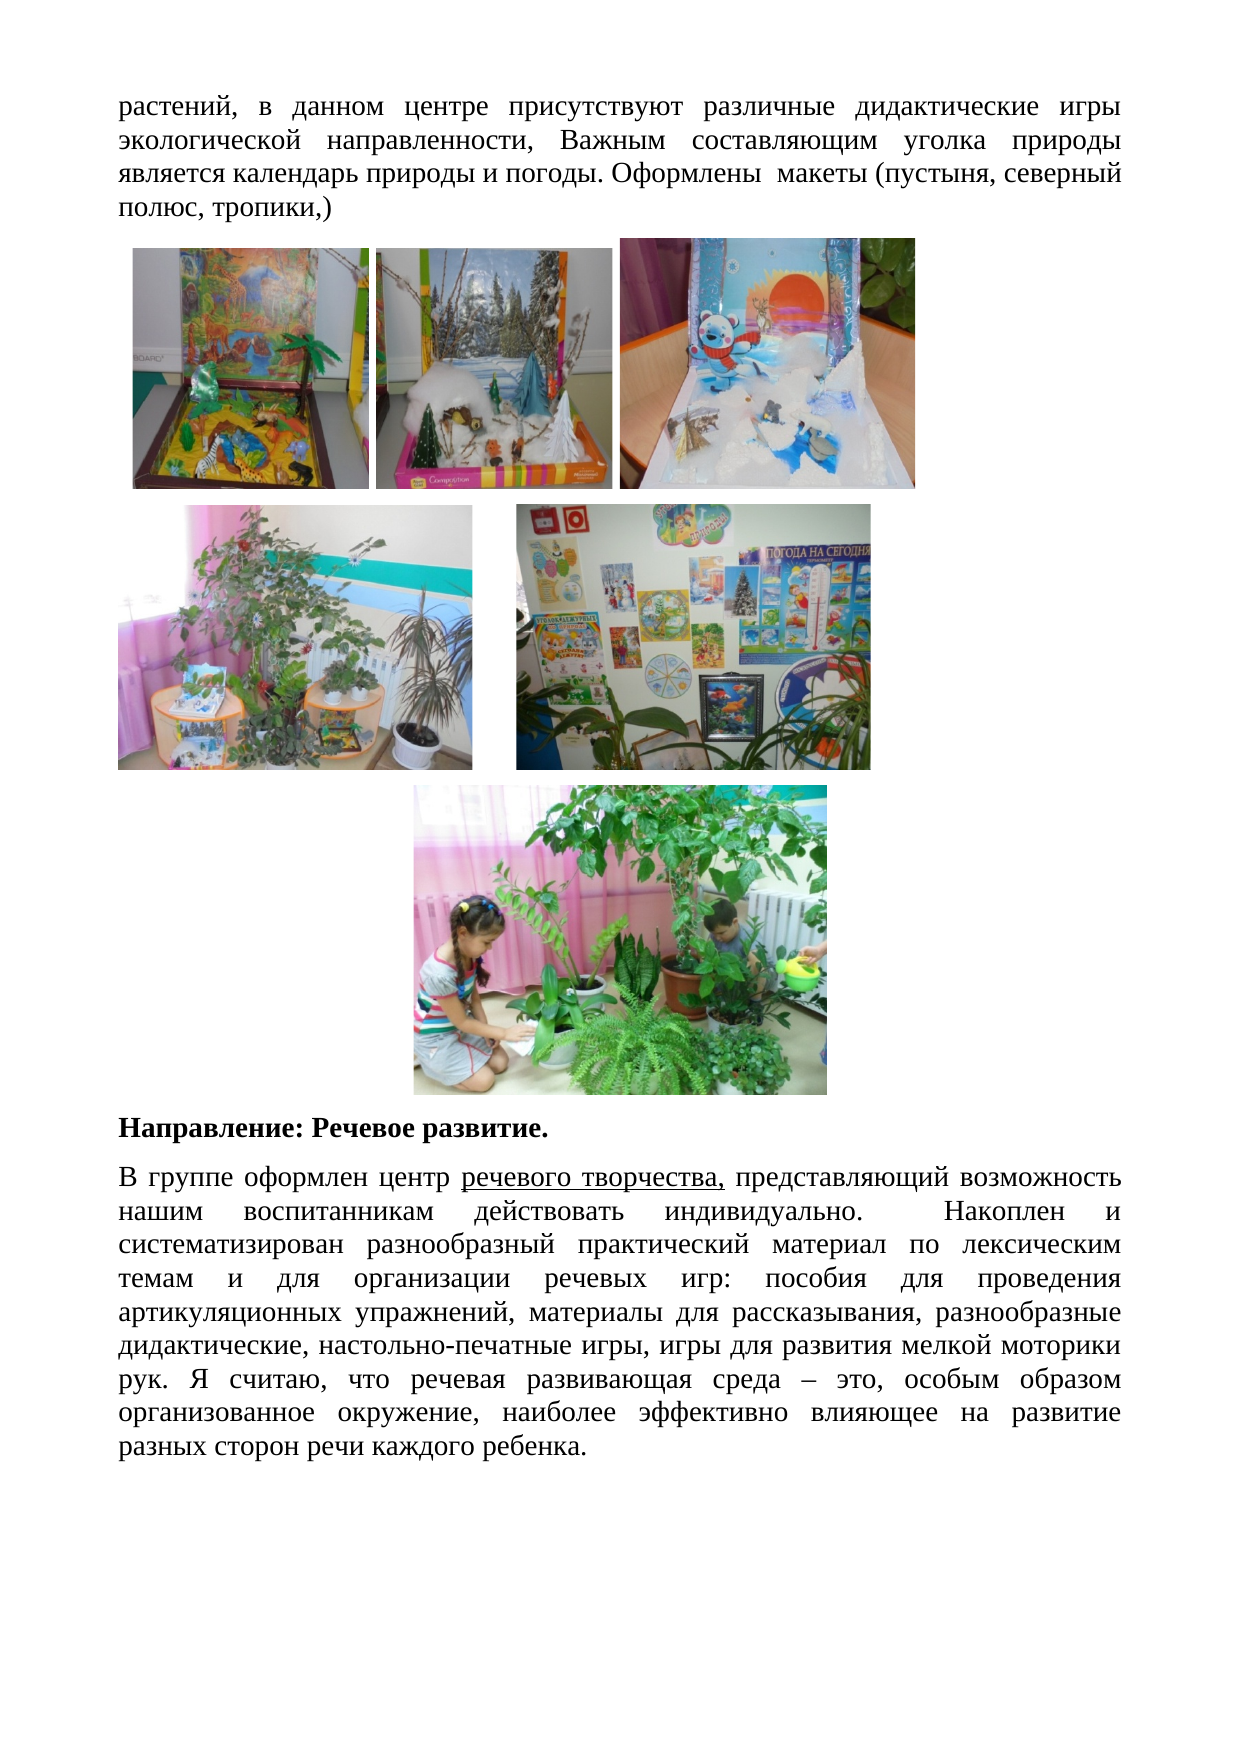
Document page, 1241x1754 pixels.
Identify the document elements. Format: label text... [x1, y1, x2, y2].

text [118, 88, 1122, 223]
picture [376, 248, 613, 489]
picture [619, 238, 915, 489]
picture [516, 504, 871, 770]
picture [118, 505, 473, 770]
text Направление: Речевое развитие. [118, 1110, 1122, 1144]
text В группе оформлен центр речевого творчества, представляющий возможность нашим воспитанникам действовать индивидуально. Накоплен и систематизирован разнообразный практический материал по лексическим темам и для организации речевых игр: пособия для проведения артикуляционных упражнений, материалы для рассказывания, разнообразные дидактические, настольно-печатные игры, игры для развития мелкой моторики рук. Я считаю, что речевая развивающая среда – это, особым образом организованное окружение, наиболее эффективно влияющее на развитие разных сторон речи каждого ребенка. [118, 1159, 1122, 1461]
picture [413, 785, 827, 1095]
picture [132, 248, 369, 489]
